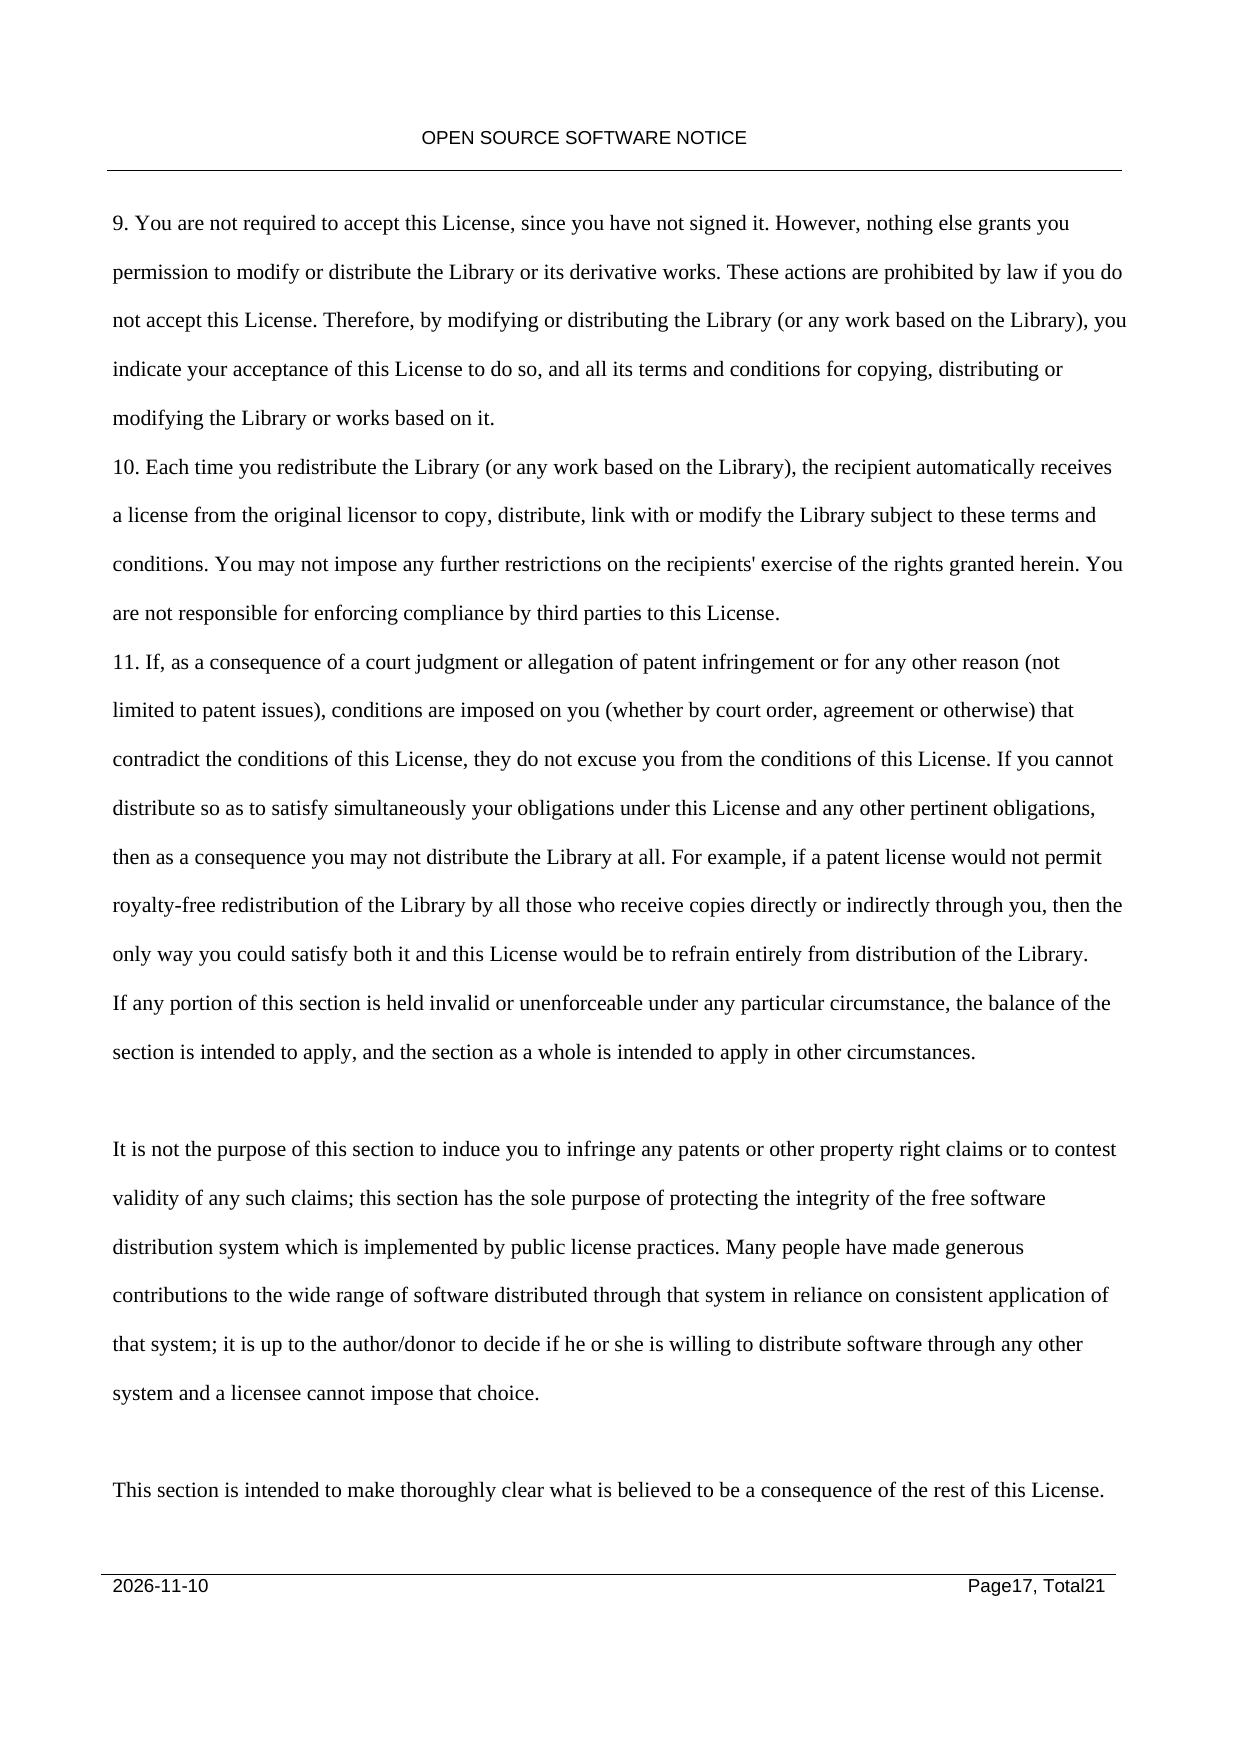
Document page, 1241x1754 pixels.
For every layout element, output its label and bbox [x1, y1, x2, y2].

text [112, 206, 1128, 1506]
